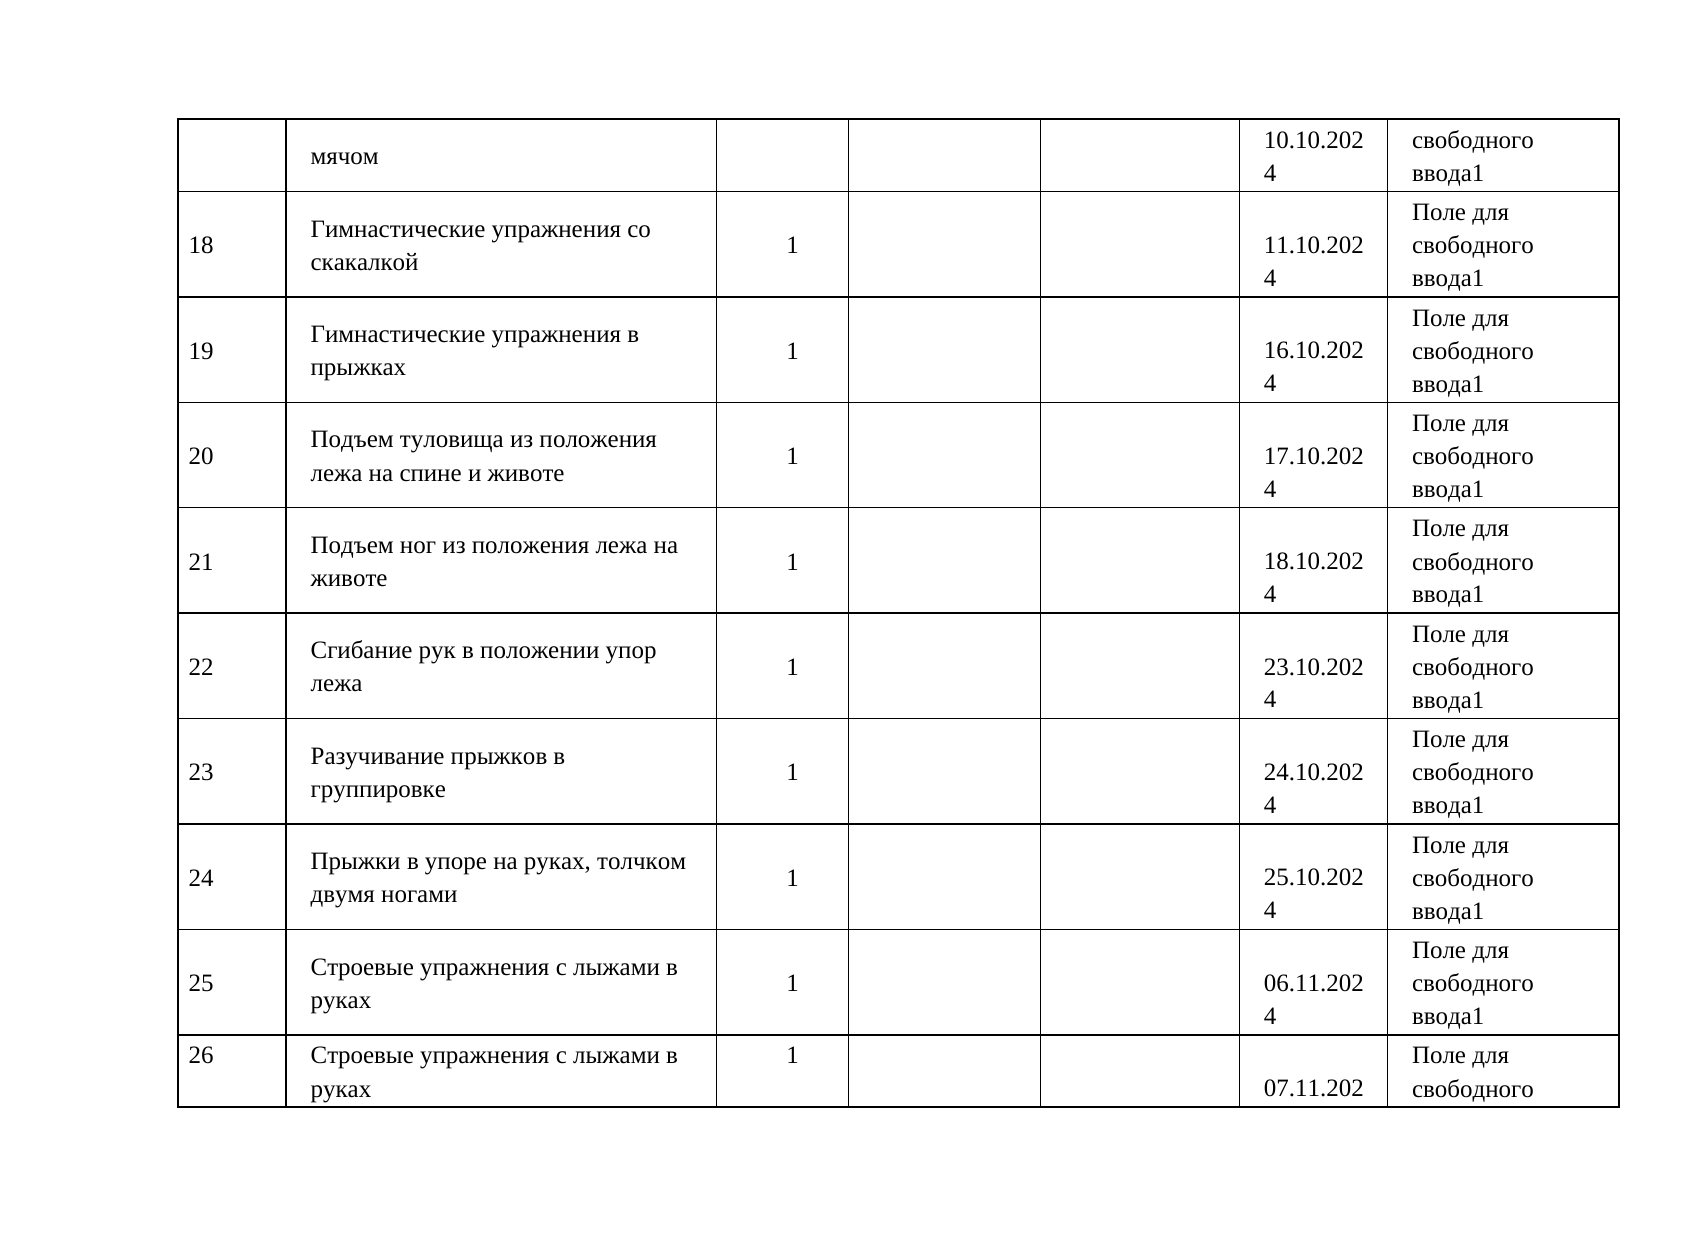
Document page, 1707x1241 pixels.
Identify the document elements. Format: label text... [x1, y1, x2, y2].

table_cell [849, 930, 1040, 1034]
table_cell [287, 1036, 716, 1106]
table_cell 1 [717, 1036, 848, 1106]
table_cell 20 [179, 403, 285, 507]
table_cell Гимнастические упражнения со скакалкой [287, 192, 716, 296]
table_cell 23.10.2024 [1240, 614, 1387, 718]
table_cell [849, 508, 1040, 612]
table_cell [1041, 298, 1239, 401]
table_cell Подъем ног из положения лежа на животе [287, 508, 716, 612]
table_cell 16.10.2024 [1240, 298, 1387, 401]
table_cell [849, 719, 1040, 823]
table_cell [849, 1036, 1040, 1106]
table_cell Поле для свободного ввода1 [1388, 298, 1618, 401]
table_cell 17 [179, 120, 285, 191]
table_cell Строевые упражнения с лыжами в руках [287, 930, 716, 1034]
table_cell [849, 298, 1040, 401]
table_cell 06.11.2024 [1240, 930, 1387, 1034]
table_cell [1041, 825, 1239, 928]
table_cell 25 [179, 930, 285, 1034]
table_cell 17.10.2024 [1240, 403, 1387, 507]
table_cell 1 [717, 403, 848, 507]
table_cell Гимнастические упражнения в прыжках [287, 298, 716, 401]
table_cell Сгибание рук в положении упор лежа [287, 614, 716, 718]
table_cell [1388, 1036, 1618, 1106]
table_cell 1 [717, 719, 848, 823]
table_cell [1388, 120, 1618, 191]
table_cell 1 [717, 825, 848, 928]
table_cell 1 [717, 614, 848, 718]
table_cell [849, 825, 1040, 928]
table_cell [1041, 614, 1239, 718]
table_cell [849, 403, 1040, 507]
table_cell Поле для свободного ввода1 [1388, 719, 1618, 823]
table_cell 26 [179, 1036, 285, 1106]
table_cell 1 [717, 120, 848, 191]
table_cell 22 [179, 614, 285, 718]
table_cell Поле для свободного ввода1 [1388, 192, 1618, 296]
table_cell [287, 120, 716, 191]
table_cell [849, 614, 1040, 718]
table_cell 23 [179, 719, 285, 823]
table_cell [849, 120, 1040, 191]
table_cell 19 [179, 298, 285, 401]
table_cell Поле для свободного ввода1 [1388, 403, 1618, 507]
table_cell [1041, 192, 1239, 296]
table_cell Разучивание прыжков в группировке [287, 719, 716, 823]
table_cell 1 [717, 298, 848, 401]
table_cell Поле для свободного ввода1 [1388, 930, 1618, 1034]
table_cell Поле для свободного ввода1 [1388, 508, 1618, 612]
table_cell 10.10.2024 [1240, 120, 1387, 191]
table_cell 18 [179, 192, 285, 296]
table_cell [1041, 719, 1239, 823]
table_cell 18.10.2024 [1240, 508, 1387, 612]
table_cell [1041, 403, 1239, 507]
table_cell Поле для свободного ввода1 [1388, 614, 1618, 718]
table_cell Прыжки в упоре на руках, толчком двумя ногами [287, 825, 716, 928]
table_cell [1041, 508, 1239, 612]
table_cell [1041, 1036, 1239, 1106]
table_cell Подъем туловища из положения лежа на спине и животе [287, 403, 716, 507]
table_cell 1 [717, 192, 848, 296]
table_cell 1 [717, 508, 848, 612]
table_cell [1041, 120, 1239, 191]
table_cell 24 [179, 825, 285, 928]
table_cell 24.10.2024 [1240, 719, 1387, 823]
table_cell 25.10.2024 [1240, 825, 1387, 928]
table_cell [1041, 930, 1239, 1034]
table_cell Поле для свободного ввода1 [1388, 825, 1618, 928]
table_cell 21 [179, 508, 285, 612]
table_cell 11.10.2024 [1240, 192, 1387, 296]
table_cell 1 [717, 930, 848, 1034]
table_cell [849, 192, 1040, 296]
table_cell 07.11.2024 [1240, 1036, 1387, 1106]
